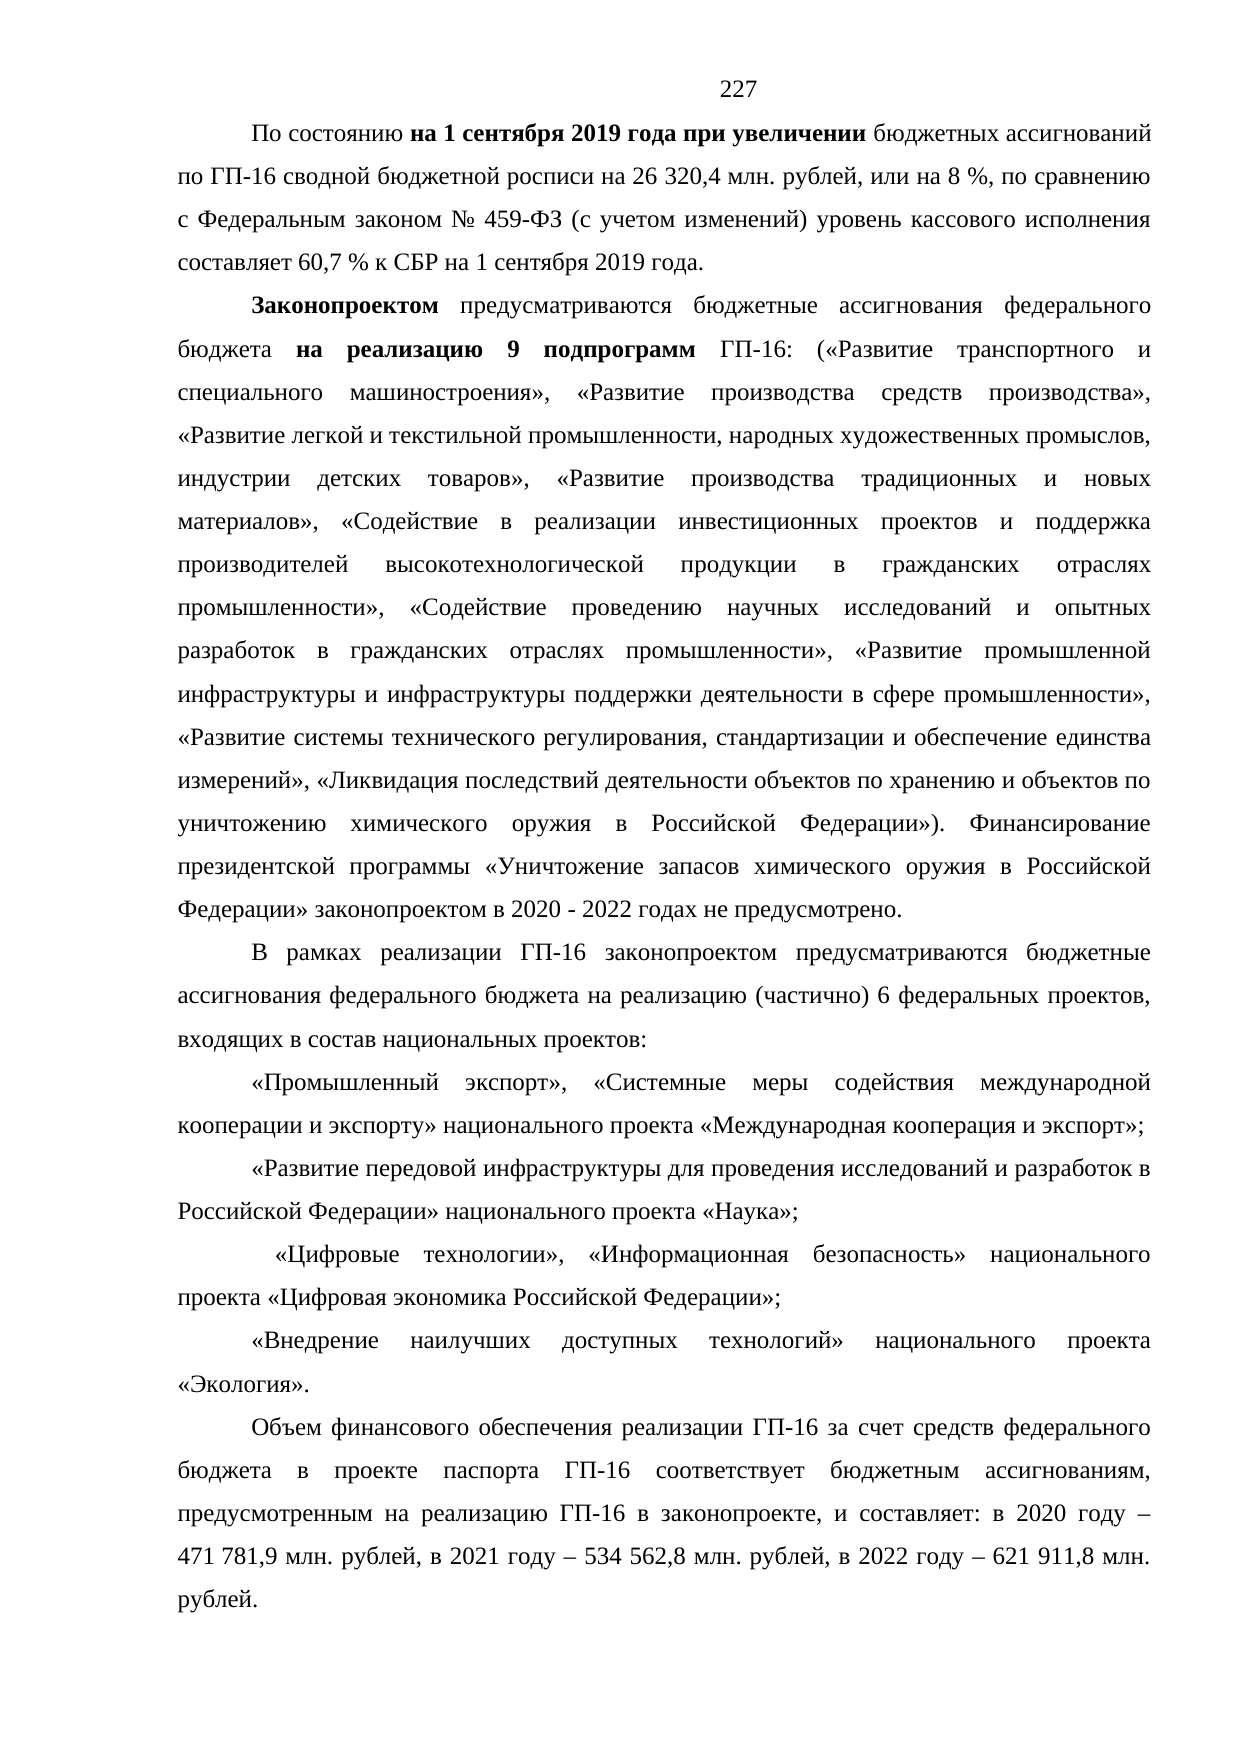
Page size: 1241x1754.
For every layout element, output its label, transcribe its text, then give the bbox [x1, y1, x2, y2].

text «Цифровые технологии», «Информационная безопасность» национального проекта «Цифровая экономика Российской Федерации»; [177, 1239, 1152, 1311]
text Объем финансового обеспечения реализации ГП-16 за счет средств федерального бюджета в проекте паспорта ГП-16 соответствует бюджетным ассигнованиям, предусмотренным на реализацию ГП-16 в законопроекте, и составляет: в 2020 году – 471 781,9 млн. рублей, в 2021 году – 534 562,8 млн. рублей, в 2022 году – 621 911,8 млн. рублей. [177, 1412, 1152, 1613]
text «Внедрение наилучших доступных технологий» национального проекта «Экология». [177, 1326, 1152, 1397]
text «Промышленный экспорт», «Системные меры содействия международной кооперации и экспорту» национального проекта «Международная кооперация и экспорт»; [177, 1067, 1152, 1139]
text В рамках реализации ГП-16 законопроектом предусматриваются бюджетные ассигнования федерального бюджета на реализацию (частично) 6 федеральных проектов, входящих в состав национальных проектов: [177, 937, 1152, 1052]
text «Развитие передовой инфраструктуры для проведения исследований и разработок в Российской Федерации» национального проекта «Наука»; [177, 1153, 1152, 1225]
text Законопроектом предусматриваются бюджетные ассигнования федерального бюджета на реализацию 9 подпрограмм ГП-16: («Развитие транспортного и специального машиностроения», «Развитие производства средств производства», «Развитие легкой и текстильной промышленности, народных художественных промыслов, индустрии детских товаров», «Развитие производства традиционных и новых материалов», «Содействие в реализации инвестиционных проектов и поддержка производителей высокотехнологической продукции в гражданских отраслях промышленности», «Содействие проведению научных исследований и опытных разработок в гражданских отраслях промышленности», «Развитие промышленной инфраструктуры и инфраструктуры поддержки деятельности в сфере промышленности», «Развитие системы технического регулирования, стандартизации и обеспечение единства измерений», «Ликвидация последствий деятельности объектов по хранению и объектов по уничтожению химического оружия в Российской Федерации»). Финансирование президентской программы «Уничтожение запасов химического оружия в Российской Федерации» законопроектом в 2020 - 2022 годах не предусмотрено. [177, 291, 1152, 923]
text По состоянию на 1 сентября 2019 года при увеличении бюджетных ассигнований по ГП-16 сводной бюджетной росписи на 26 320,4 млн. рублей, или на 8 %, по сравнению с Федеральным законом № 459-ФЗ (с учетом изменений) уровень кассового исполнения составляет 60,7 % к СБР на 1 сентября 2019 года. [177, 118, 1152, 276]
